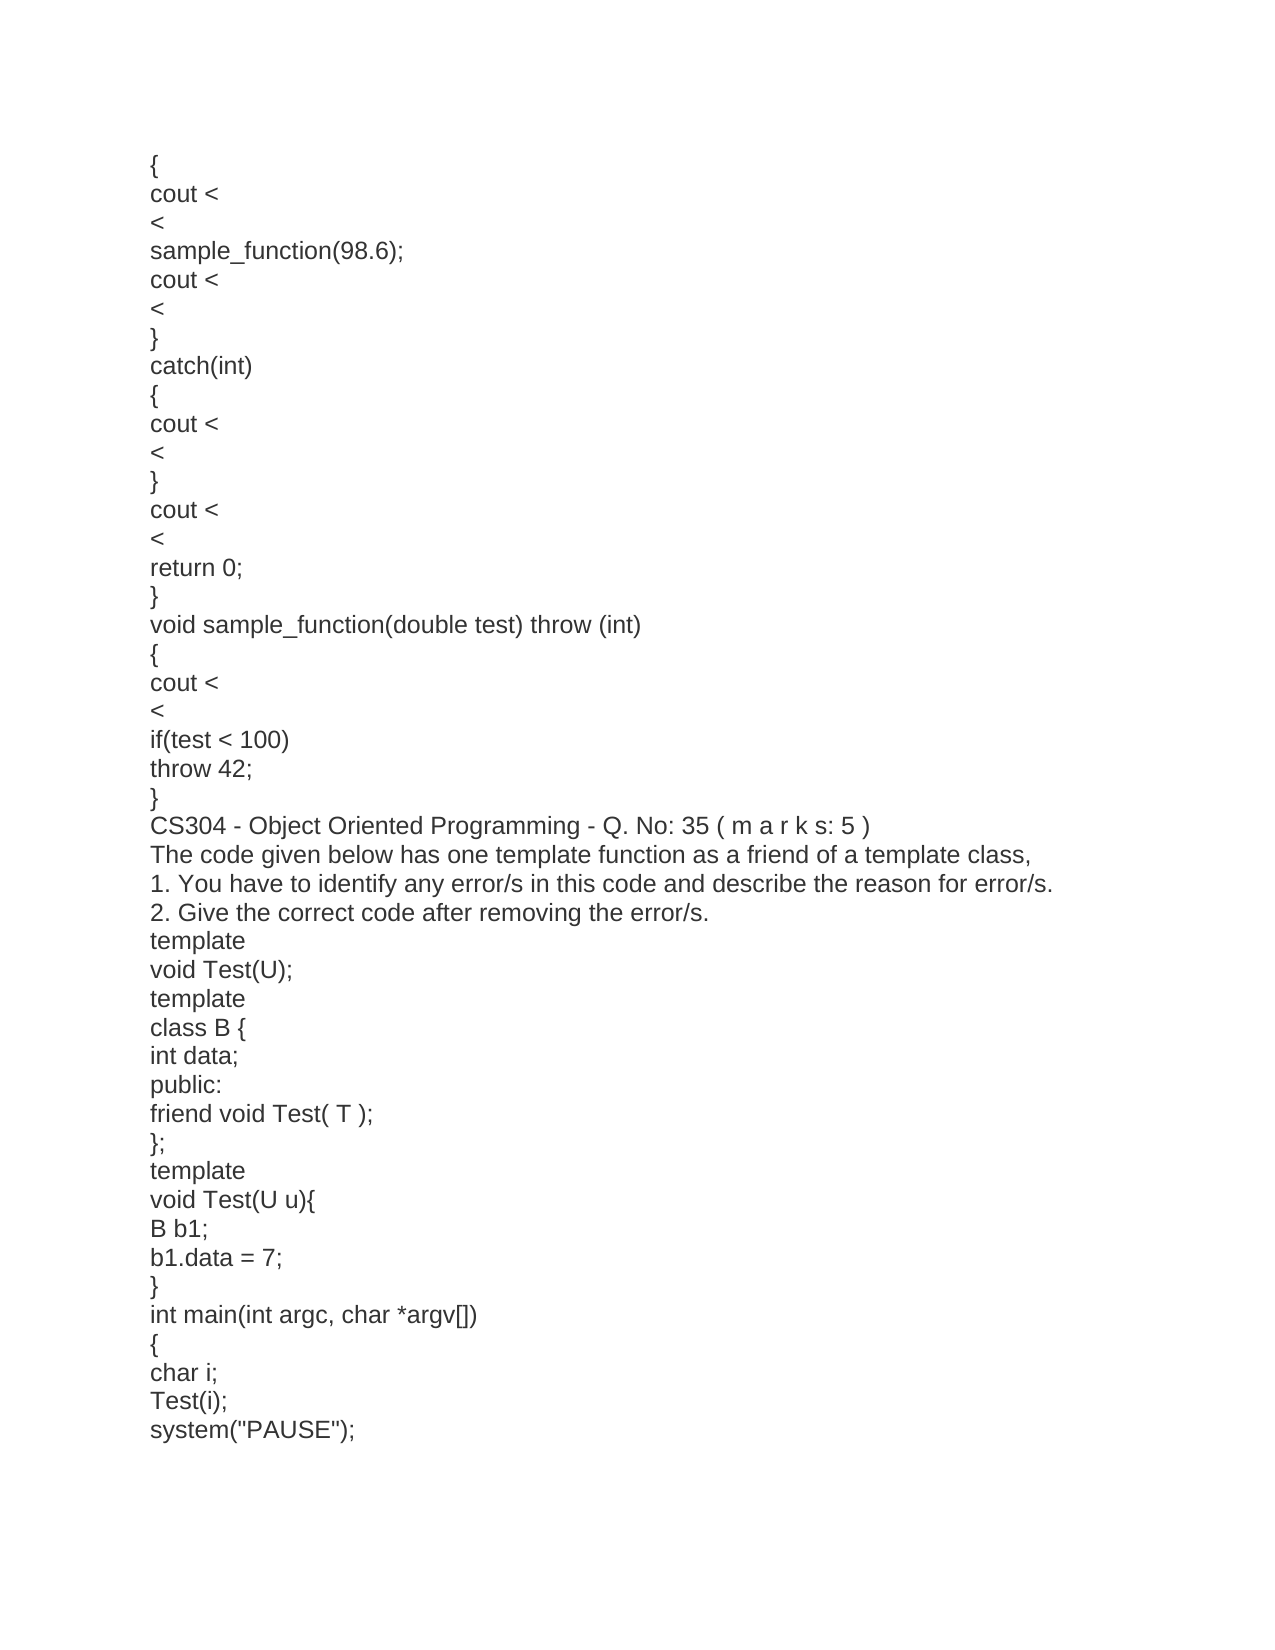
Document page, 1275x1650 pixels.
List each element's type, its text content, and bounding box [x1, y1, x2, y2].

text template void Test(U); template [150, 926, 1125, 1012]
text cout < < return 0; } void sample_function(double test) throw (int) { cout < < if(test < 100) throw 42; } [150, 495, 1125, 811]
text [150, 150, 1125, 495]
text CS304 - Object Oriented Programming - Q. No: 35 ( m a r k s: 5 ) The code given below has one template function as a friend of a template class, 1. You have to identify any error/s in this code and describe the reason for error/s. 2. Give the correct code after removing the error/s. [150, 811, 1125, 926]
text class B { int data; public: friend void Test( T ); }; [150, 1012, 1125, 1156]
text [150, 1156, 1125, 1444]
